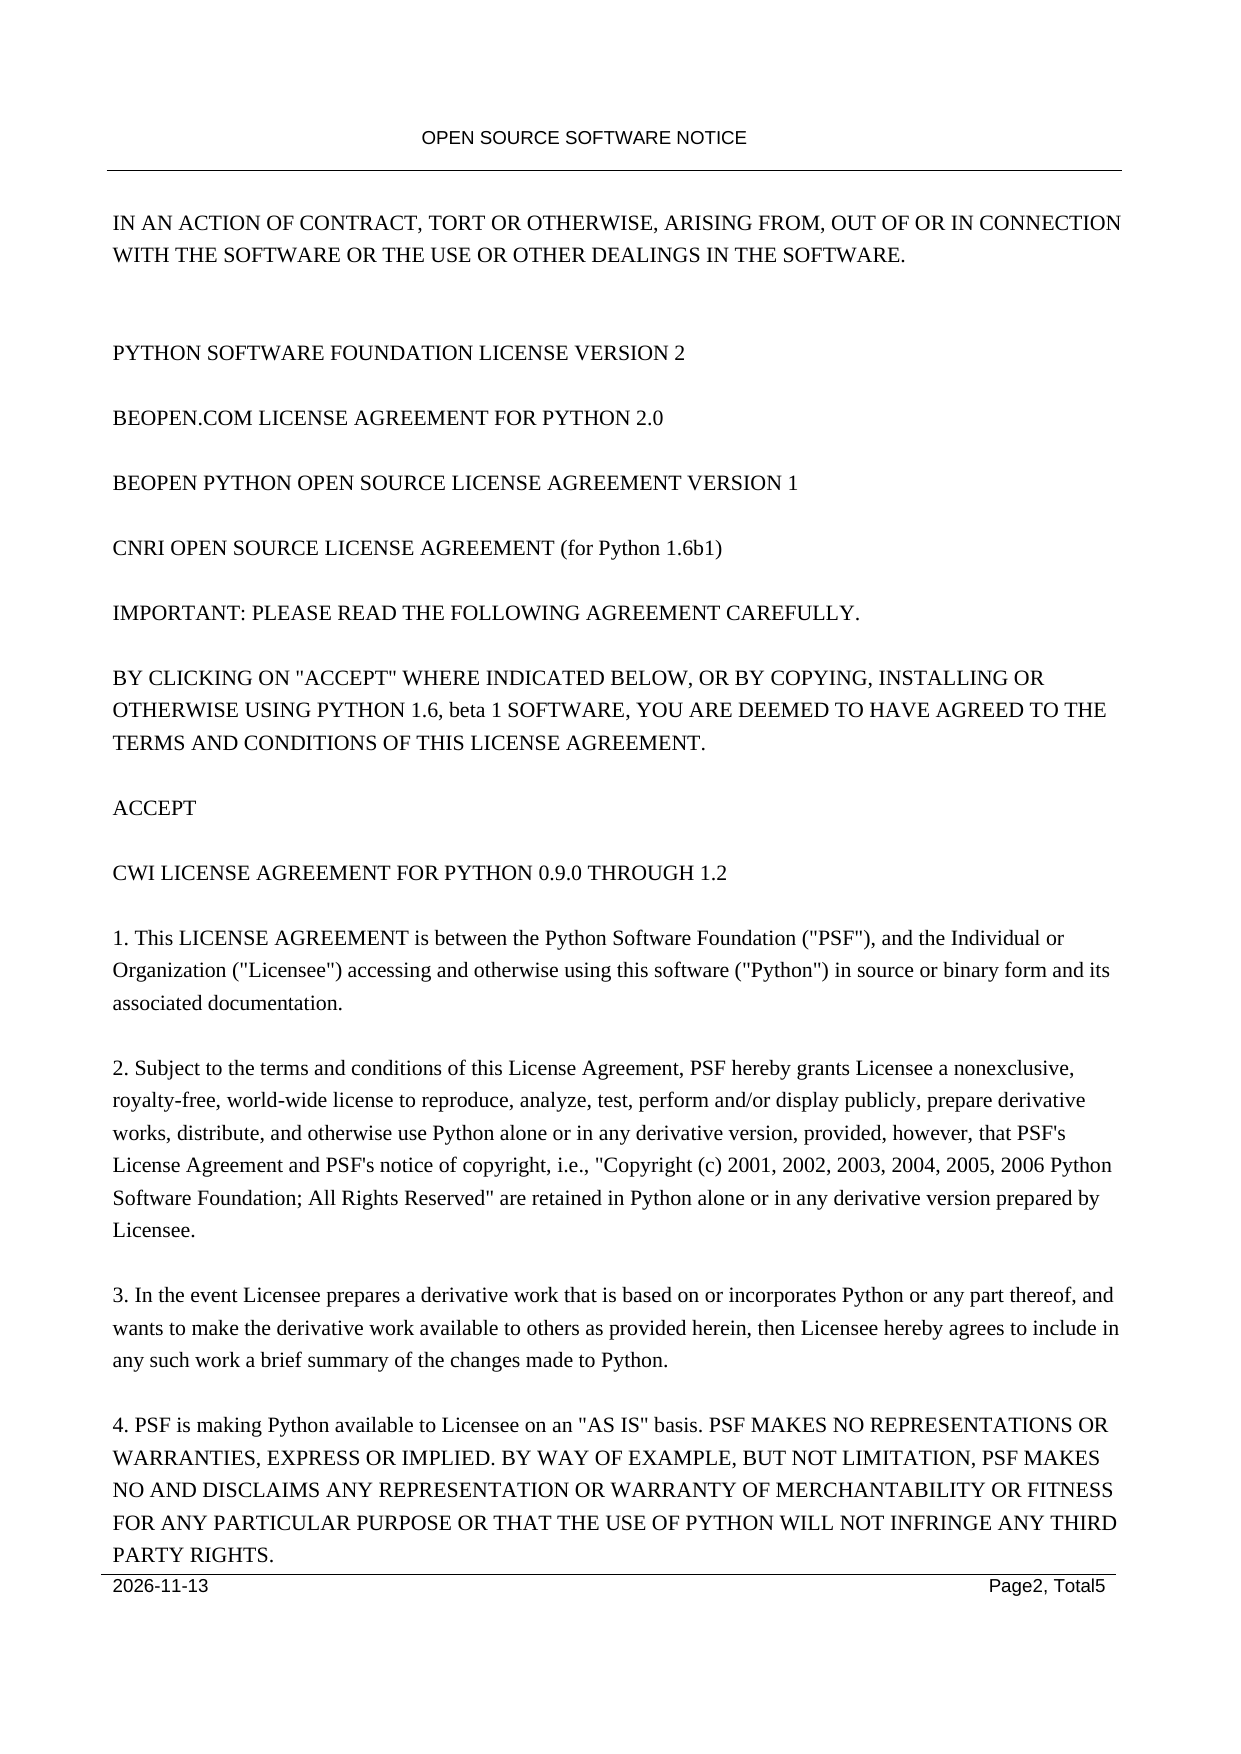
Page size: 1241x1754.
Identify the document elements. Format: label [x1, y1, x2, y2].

text [112, 206, 1128, 1571]
